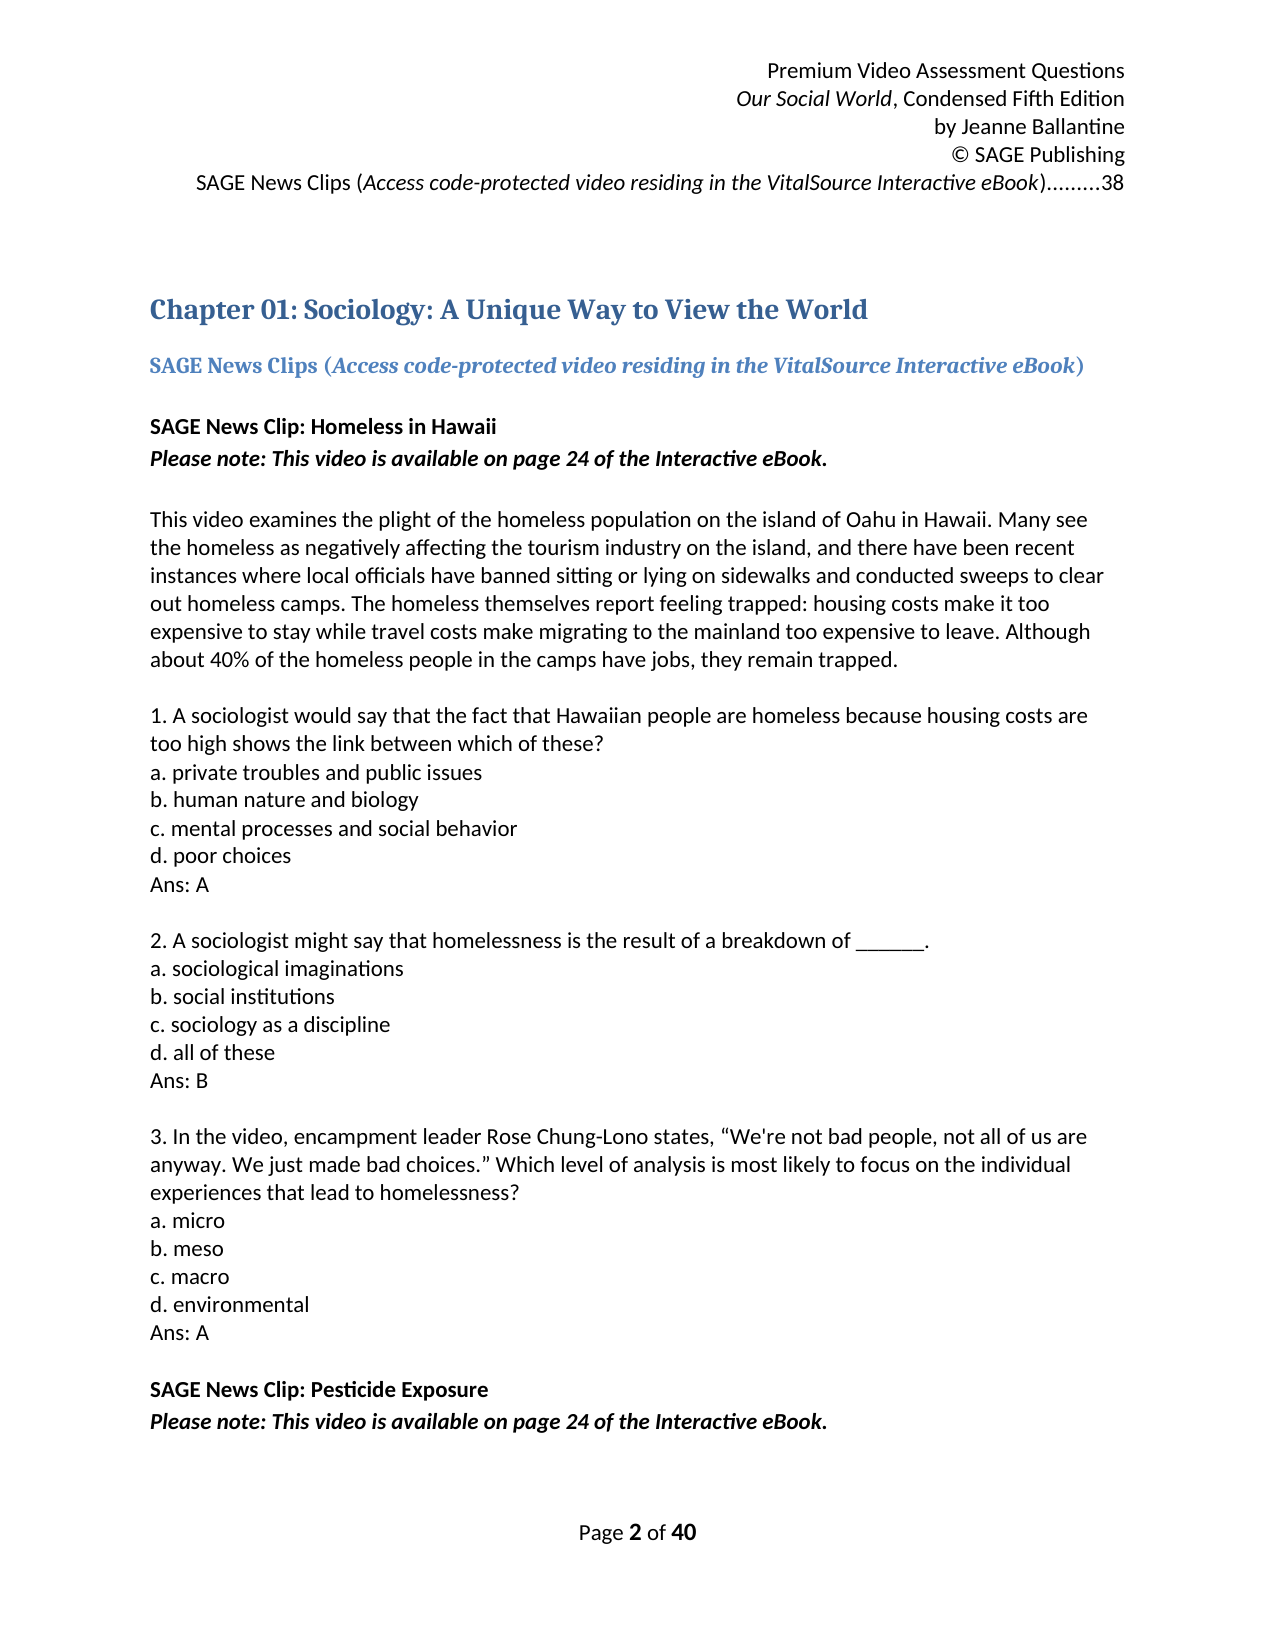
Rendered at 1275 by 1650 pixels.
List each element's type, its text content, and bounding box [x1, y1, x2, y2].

text SAGE News Clip: Homeless in Hawaii Please note: This video is available on page 24 of the Interactive eBook. [150, 412, 1125, 472]
text c. macro [150, 1262, 1125, 1290]
text d. poor choices [150, 842, 1125, 870]
text Ans: B [150, 1066, 1125, 1094]
text a. private troubles and public issues [150, 758, 1125, 786]
text Ans: A [150, 870, 1125, 898]
text b. meso [150, 1234, 1125, 1262]
text This video examines the plight of the homeless population on the island of Oahu in Hawaii. Many see the homeless as negatively affecting the tourism industry on the island, and there have been recent instances where local officials have banned sitting or lying on sidewalks and conducted sweeps to clear out homeless camps. The homeless themselves report feeling trapped: housing costs make it too expensive to stay while travel costs make migrating to the mainland too expensive to leave. Although about 40% of the homeless people in the camps have jobs, they remain trapped. [150, 505, 1125, 673]
text 2. A sociologist might say that homelessness is the result of a breakdown of ______. [150, 926, 1125, 954]
text b. human nature and biology [150, 786, 1125, 814]
text b. social institutions [150, 982, 1125, 1010]
text c. mental processes and social behavior [150, 814, 1125, 842]
text c. sociology as a discipline [150, 1010, 1125, 1038]
text d. environmental [150, 1290, 1125, 1318]
text 3. In the video, encampment leader Rose Chung-Lono states, “We're not bad people, not all of us are anyway. We just made bad choices.” Which level of analysis is most likely to focus on the individual experiences that lead to homelessness? [150, 1122, 1125, 1206]
text a. micro [150, 1206, 1125, 1234]
text 1. A sociologist would say that the fact that Hawaiian people are homeless because housing costs are too high shows the link between which of these? [150, 702, 1125, 758]
text Ans: A [150, 1318, 1125, 1346]
text d. all of these [150, 1038, 1125, 1066]
text SAGE News Clip: Pesticide Exposure Please note: This video is available on page 24 of the Interactive eBook. [150, 1375, 1125, 1435]
subtitle Chapter 01: Sociology: A Unique Way to View the World [150, 293, 1125, 327]
subtitle SAGE News Clips (Access code-protected video residing in the VitalSource Interactive eBook) [150, 352, 1125, 379]
text a. sociological imaginations [150, 954, 1125, 982]
